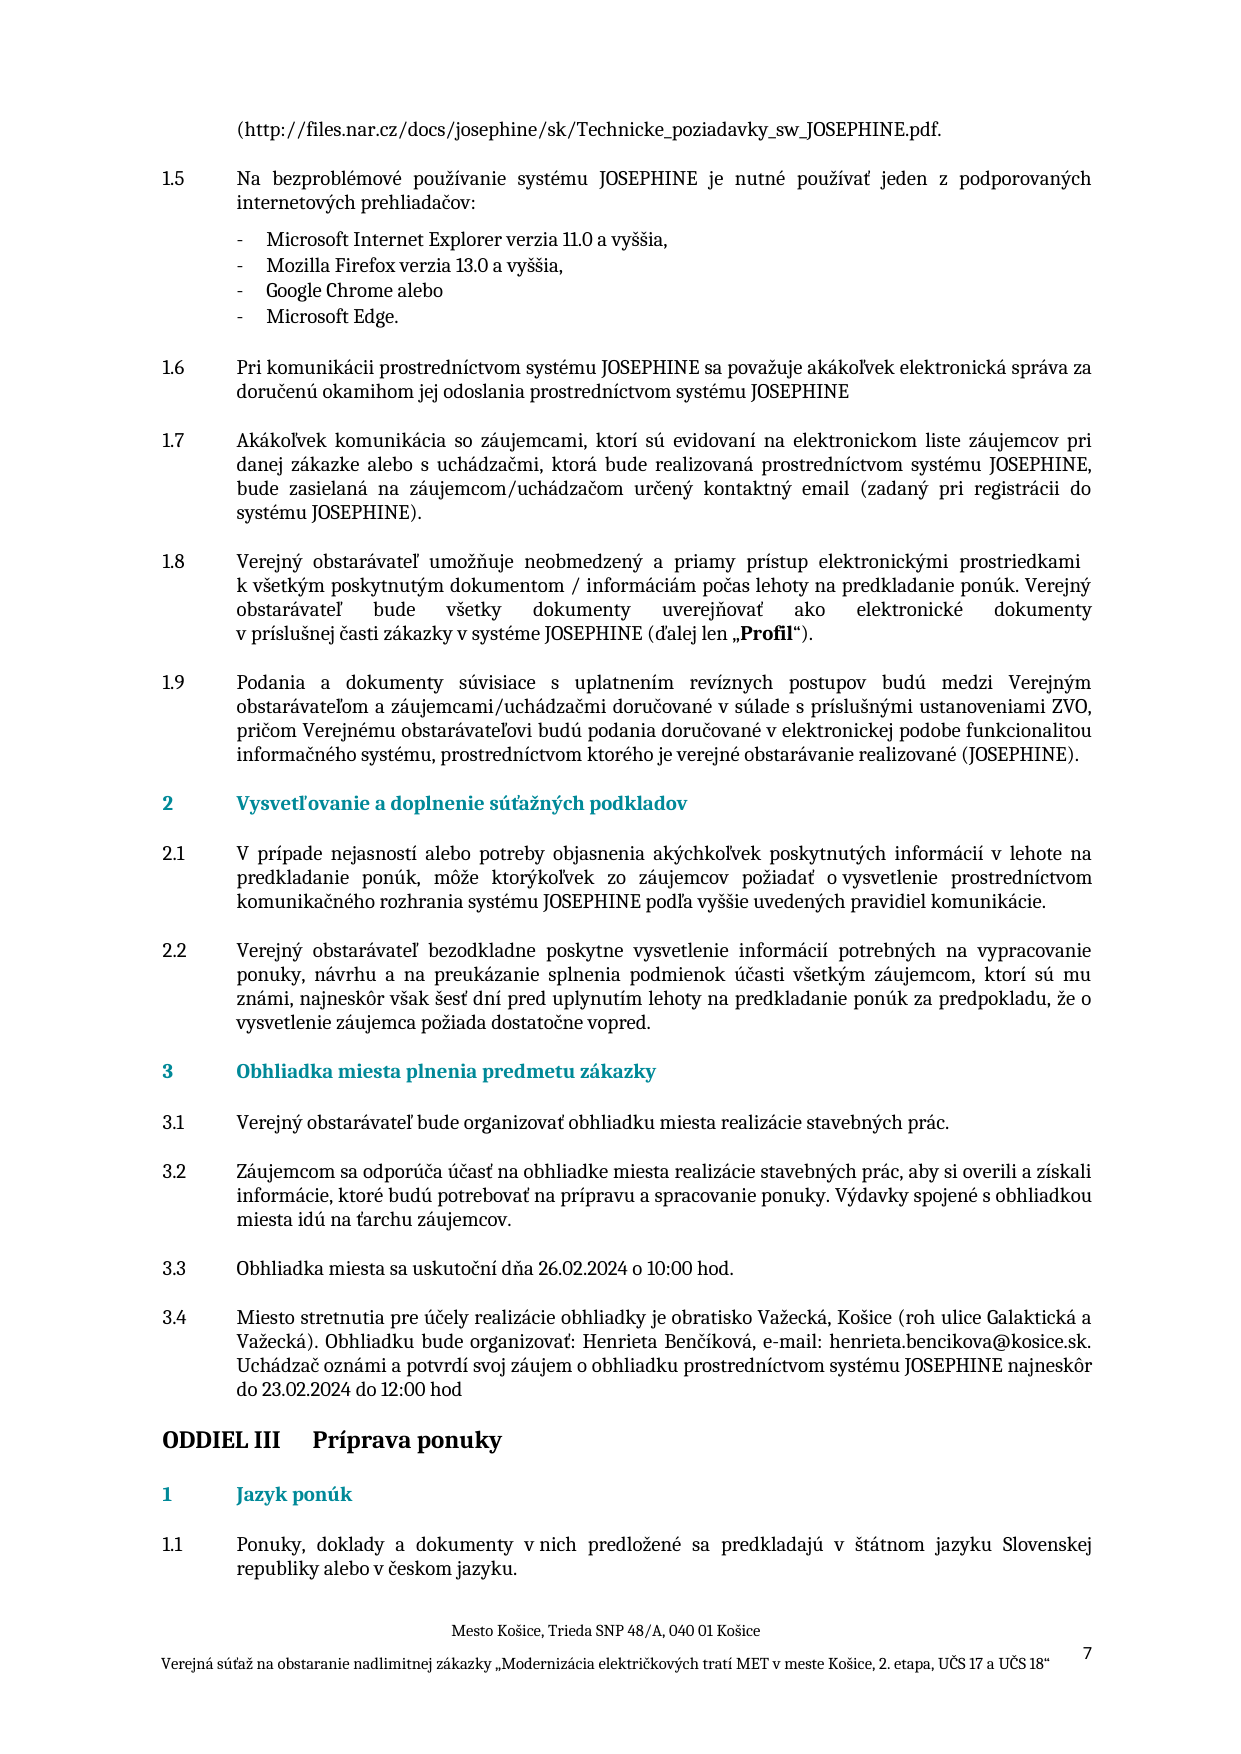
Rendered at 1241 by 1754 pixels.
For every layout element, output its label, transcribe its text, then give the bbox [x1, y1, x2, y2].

subtitle Jazyk ponúk [162, 1482, 1093, 1506]
text - Microsoft Internet Explorer verzia 11.0 a vyššia, [236, 227, 1093, 251]
text - Microsoft Edge. [236, 305, 1093, 329]
subtitle Záujemcom sa odporúča účasť na obhliadke miesta realizácie stavebných prác, aby si overili a získali informácie, ktoré budú potrebovať na prípravu a spracovanie ponuky. Výdavky spojené s obhliadkou miesta idú na ťarchu záujemcov. [162, 1159, 1093, 1231]
subtitle Verejný obstarávateľ umožňuje neobmedzený a priamy prístup elektronickými prostriedkami k všetkým poskytnutým dokumentom / informáciám počas lehoty na predkladanie ponúk. Verejný obstarávateľ bude všetky dokumenty uverejňovať ako elektronické dokumenty v príslušnej časti zákazky v systéme JOSEPHINE (ďalej len „Profil“). [162, 549, 1093, 645]
text - Mozilla Firefox verzia 13.0 a vyššia, [236, 253, 1093, 277]
subtitle Akákoľvek komunikácia so záujemcami, ktorí sú evidovaní na elektronickom liste záujemcov pri danej zákazke alebo s uchádzačmi, ktorá bude realizovaná prostredníctvom systému JOSEPHINE, bude zasielaná na záujemcom/uchádzačom určený kontaktný email (zadaný pri registrácii do systému JOSEPHINE). [162, 429, 1093, 524]
subtitle Verejný obstarávateľ bude organizovať obhliadku miesta realizácie stavebných prác. [162, 1111, 1093, 1134]
subtitle Podania a dokumenty súvisiace s uplatnením revíznych postupov budú medzi Verejným obstarávateľom a záujemcami/uchádzačmi doručované v súlade s príslušnými ustanoveniami ZVO, pričom Verejnému obstarávateľovi budú podania doručované v elektronickej podobe funkcionalitou informačného systému, prostredníctvom ktorého je verejné obstarávanie realizované (JOSEPHINE). [162, 670, 1093, 766]
subtitle Pri komunikácii prostredníctvom systému JOSEPHINE sa považuje akákoľvek elektronická správa za doručenú okamihom jej odoslania prostredníctvom systému JOSEPHINE [162, 356, 1093, 404]
subtitle Obhliadka miesta sa uskutoční dňa 26.02.2024 o 10:00 hod. [162, 1256, 1093, 1280]
subtitle Obhliadka miesta plnenia predmetu zákazky [162, 1060, 1093, 1084]
subtitle Verejný obstarávateľ bezodkladne poskytne vysvetlenie informácií potrebných na vypracovanie ponuky, návrhu a na preukázanie splnenia podmienok účasti všetkým záujemcom, ktorí sú mu známi, najneskôr však šesť dní pred uplynutím lehoty na predkladanie ponúk za predpokladu, že o vysvetlenie záujemca požiada dostatočne vopred. [162, 939, 1093, 1035]
subtitle Ponuky, doklady a dokumenty v nich predložené sa predkladajú v štátnom jazyku Slovenskej republiky alebo v českom jazyku. [162, 1533, 1093, 1581]
text - Google Chrome alebo [236, 279, 1093, 303]
subtitle Na bezproblémové používanie systému JOSEPHINE je nutné používať jeden z podporovaných internetových prehliadačov: [162, 167, 1093, 215]
subtitle V prípade nejasností alebo potreby objasnenia akýchkoľvek poskytnutých informácií v lehote na predkladanie ponúk, môže ktorýkoľvek zo záujemcov požiadať o vysvetlenie prostredníctvom komunikačného rozhrania systému JOSEPHINE podľa vyššie uvedených pravidiel komunikácie. [162, 842, 1093, 914]
subtitle Vysvetľovanie a doplnenie súťažných podkladov [162, 791, 1093, 815]
subtitle Miesto stretnutia pre účely realizácie obhliadky je obratisko Važecká, Košice (roh ulice Galaktická a Važecká). Obhliadku bude organizovať: Henrieta Benčíková, e-mail: henrieta.bencikova@kosice.sk. Uchádzač oznámi a potvrdí svoj záujem o obhliadku prostredníctvom systému JOSEPHINE najneskôr do 23.02.2024 do 12:00 hod [162, 1305, 1093, 1401]
subtitle (http://files.nar.cz/docs/josephine/sk/Technicke_poziadavky_sw_JOSEPHINE.pdf. [236, 118, 1093, 142]
subtitle Príprava ponuky [162, 1426, 1093, 1455]
